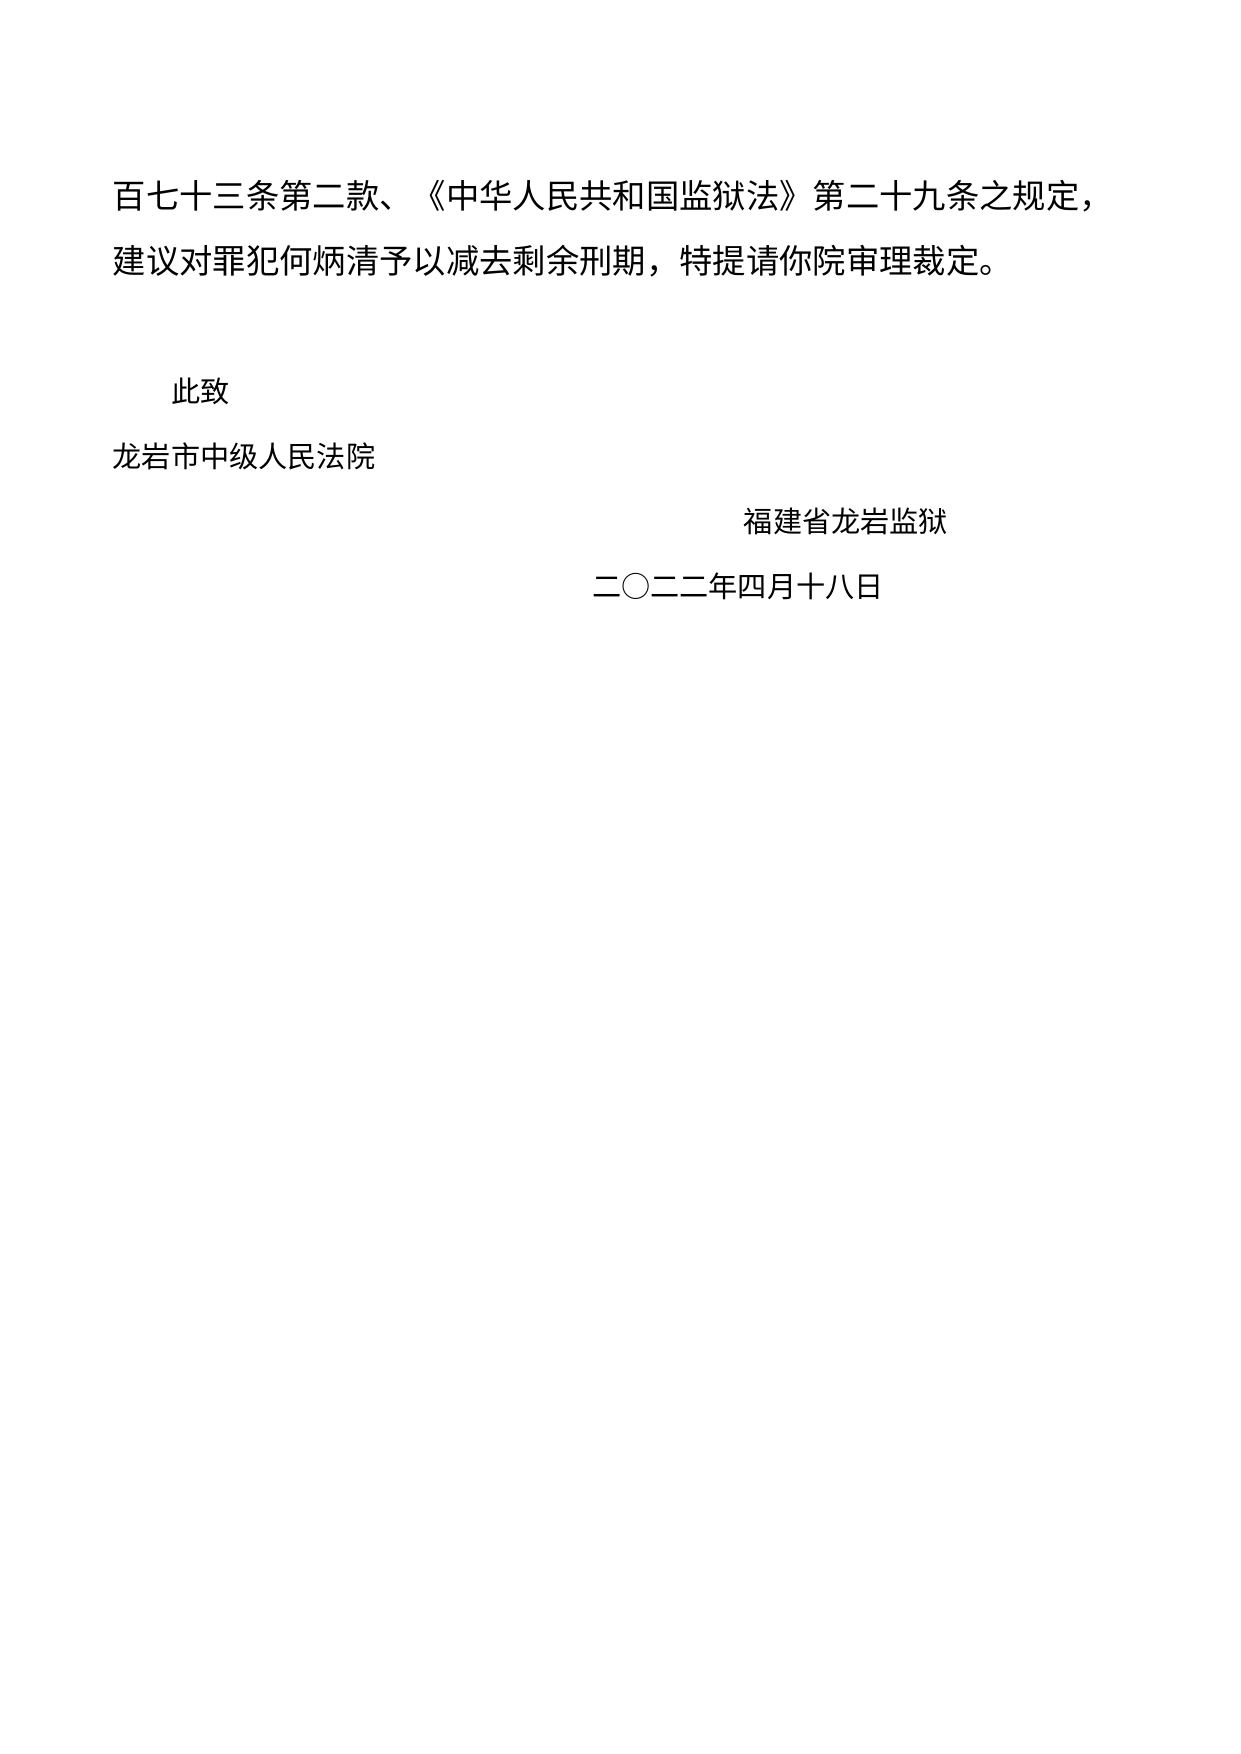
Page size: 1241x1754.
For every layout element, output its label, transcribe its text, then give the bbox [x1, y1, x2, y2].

text 福建省龙岩监狱 [112, 487, 1128, 552]
text 龙岩市中级人民法院 [112, 422, 1128, 487]
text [112, 162, 1128, 292]
text 二○二二年四月十八日 [112, 552, 1128, 617]
text 此致 [112, 357, 1128, 422]
